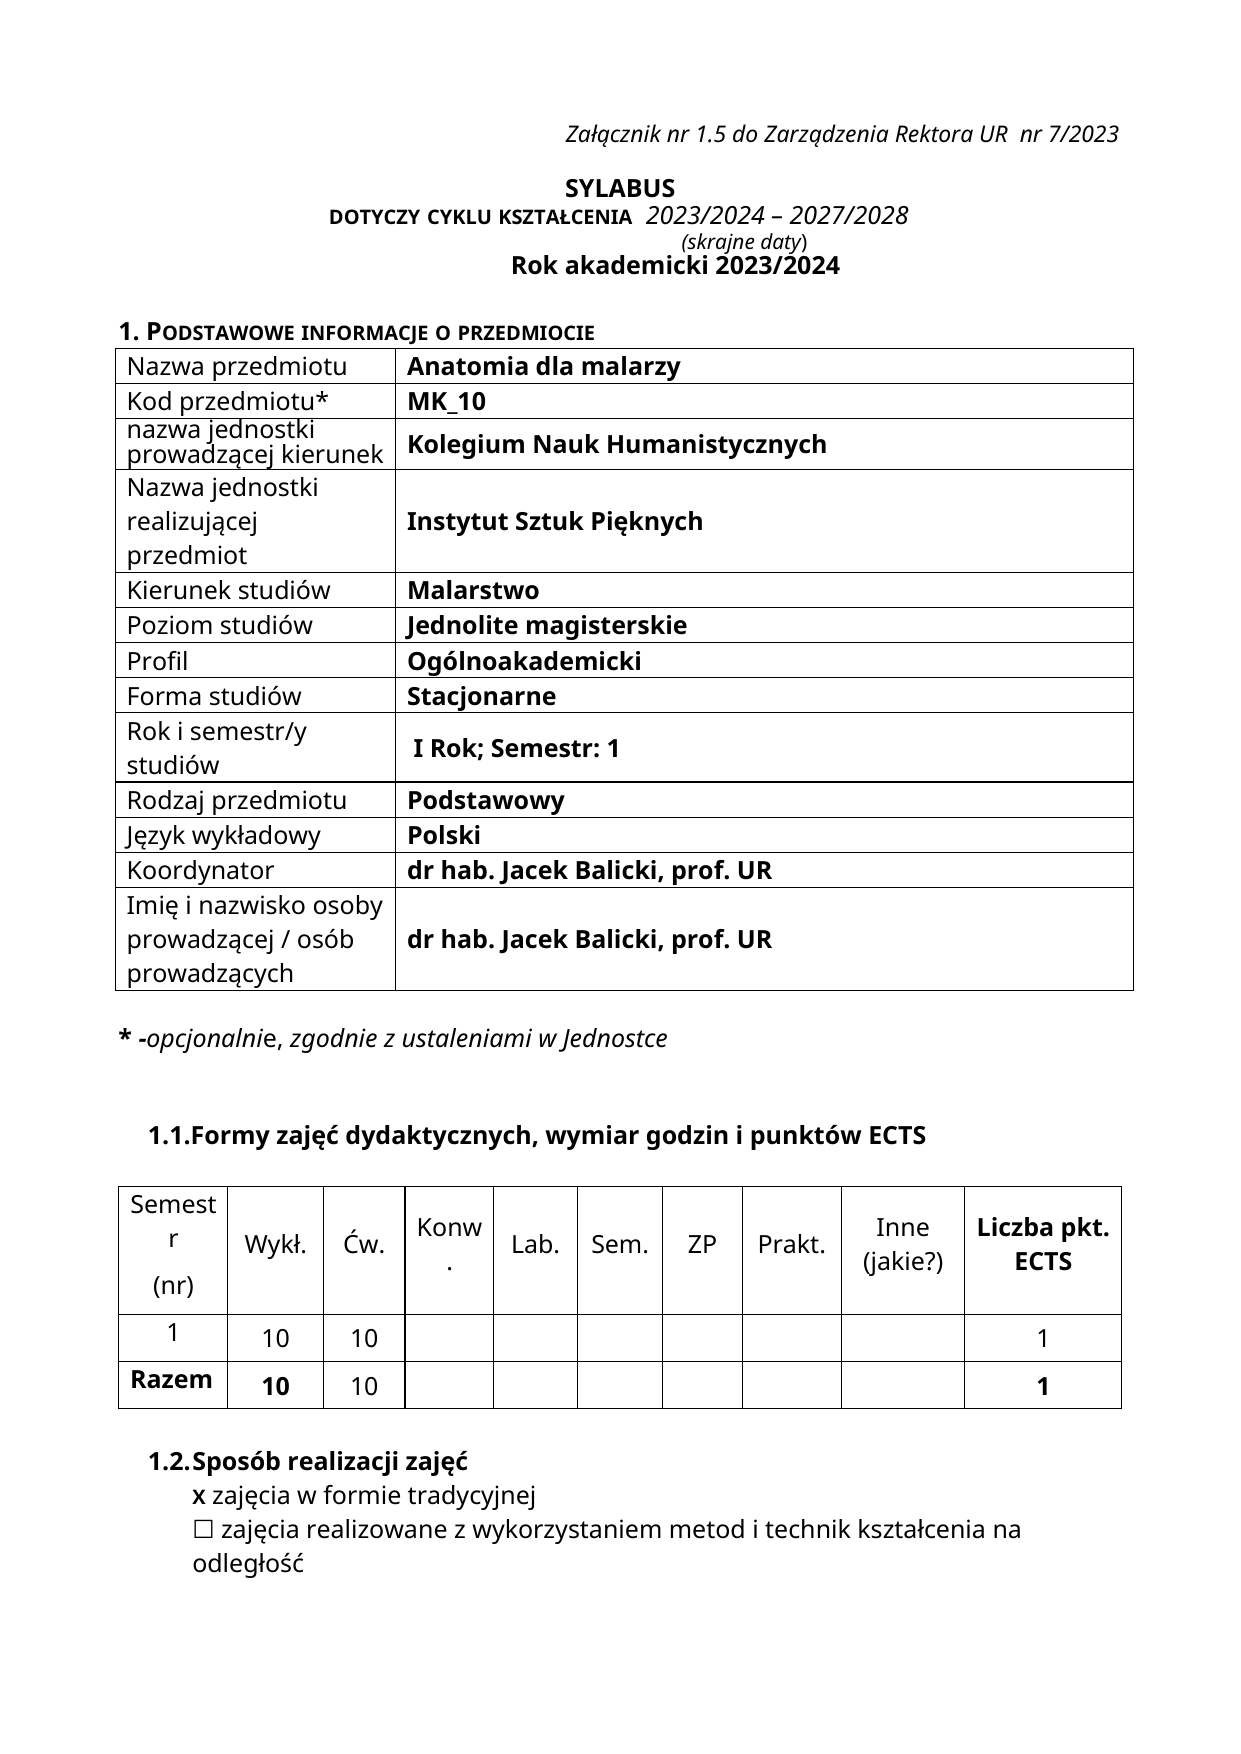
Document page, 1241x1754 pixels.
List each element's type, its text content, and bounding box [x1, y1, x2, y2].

table_header Anatomia dla malarzy [396, 349, 1133, 382]
table_cell 10 [228, 1315, 323, 1361]
table_header Prakt. [743, 1187, 841, 1314]
table_cell 1 [965, 1362, 1121, 1408]
table_cell Stacjonarne [396, 678, 1133, 712]
table_header Lab. [494, 1187, 577, 1314]
text * -opcjonalnie, zgodnie z ustaleniami w Jednostce [118, 1020, 1122, 1054]
table_cell Rodzaj przedmiotu [116, 783, 395, 817]
table_header Sem. [578, 1187, 662, 1314]
table_cell 10 [228, 1362, 323, 1408]
table_header Liczba pkt. ECTS [965, 1187, 1121, 1314]
table_cell Podstawowy [396, 783, 1133, 817]
text SYLABUS [118, 170, 1122, 204]
table_cell I Rok; Semestr: 1 [396, 713, 1133, 781]
table_cell [743, 1315, 841, 1361]
table_cell Język wykładowy [116, 818, 395, 852]
table_cell Kierunek studiów [116, 573, 395, 607]
text ☐ zajęcia realizowane z wykorzystaniem metod i technik kształcenia na odległość [192, 1511, 1122, 1579]
table_cell Razem [119, 1362, 227, 1408]
table_cell MK_10 [396, 384, 1133, 418]
text Rok akademicki 2023/2024 [118, 254, 1122, 279]
table_cell [842, 1362, 964, 1408]
table_cell [406, 1362, 493, 1408]
table_cell Profil [116, 643, 395, 677]
table_cell 1 [119, 1315, 227, 1361]
table_header Wykł. [228, 1187, 323, 1314]
table_header Konw. [406, 1187, 493, 1314]
text (skrajne daty) [118, 229, 1122, 254]
table_cell Koordynator [116, 853, 395, 887]
table_cell Polski [396, 818, 1133, 852]
table_cell [578, 1362, 662, 1408]
table_cell [406, 1315, 493, 1361]
text x zajęcia w formie tradycyjnej [192, 1477, 1122, 1511]
table_cell [663, 1362, 742, 1408]
table_header Nazwa przedmiotu [116, 349, 395, 382]
table_cell [842, 1315, 964, 1361]
table_cell Kod przedmiotu* [116, 384, 395, 418]
table_cell 1 [965, 1315, 1121, 1361]
table_cell [578, 1315, 662, 1361]
table_cell Nazwa jednostki realizującej przedmiot [116, 470, 395, 572]
table_cell [494, 1362, 577, 1408]
table_cell [663, 1315, 742, 1361]
table_cell dr hab. Jacek Balicki, prof. UR [396, 888, 1133, 990]
table_cell nazwa jednostki prowadzącej kierunek [116, 419, 395, 469]
table_cell Ogólnoakademicki [396, 643, 1133, 677]
table_cell Instytut Sztuk Pięknych [396, 470, 1133, 572]
table_cell Kolegium Nauk Humanistycznych [396, 419, 1133, 469]
text dotyczy cyklu kształcenia 2023/2024 – 2027/2028 [118, 204, 1122, 229]
table_header Semestr (nr) [119, 1187, 227, 1314]
table_header ZP [663, 1187, 742, 1314]
table_header Inne (jakie?) [842, 1187, 964, 1314]
text 1. Podstawowe informacje o przedmiocie [118, 313, 1122, 347]
table_cell Forma studiów [116, 678, 395, 712]
text Załącznik nr 1.5 do Zarządzenia Rektora UR nr 7/2023 [118, 118, 1122, 149]
text 1.1.Formy zajęć dydaktycznych, wymiar godzin i punktów ECTS [148, 1117, 1122, 1152]
table_cell Malarstwo [396, 573, 1133, 607]
table_cell 10 [324, 1362, 404, 1408]
table_cell dr hab. Jacek Balicki, prof. UR [396, 853, 1133, 887]
table_cell Rok i semestr/y studiów [116, 713, 395, 781]
table_cell 10 [324, 1315, 404, 1361]
table_cell [494, 1315, 577, 1361]
table_cell [743, 1362, 841, 1408]
table_cell Jednolite magisterskie [396, 608, 1133, 642]
table_cell Imię i nazwisko osoby prowadzącej / osób prowadzących [116, 888, 395, 990]
text 1.2. Sposób realizacji zajęć [148, 1443, 1122, 1477]
table_header Ćw. [324, 1187, 404, 1314]
table_cell Poziom studiów [116, 608, 395, 642]
